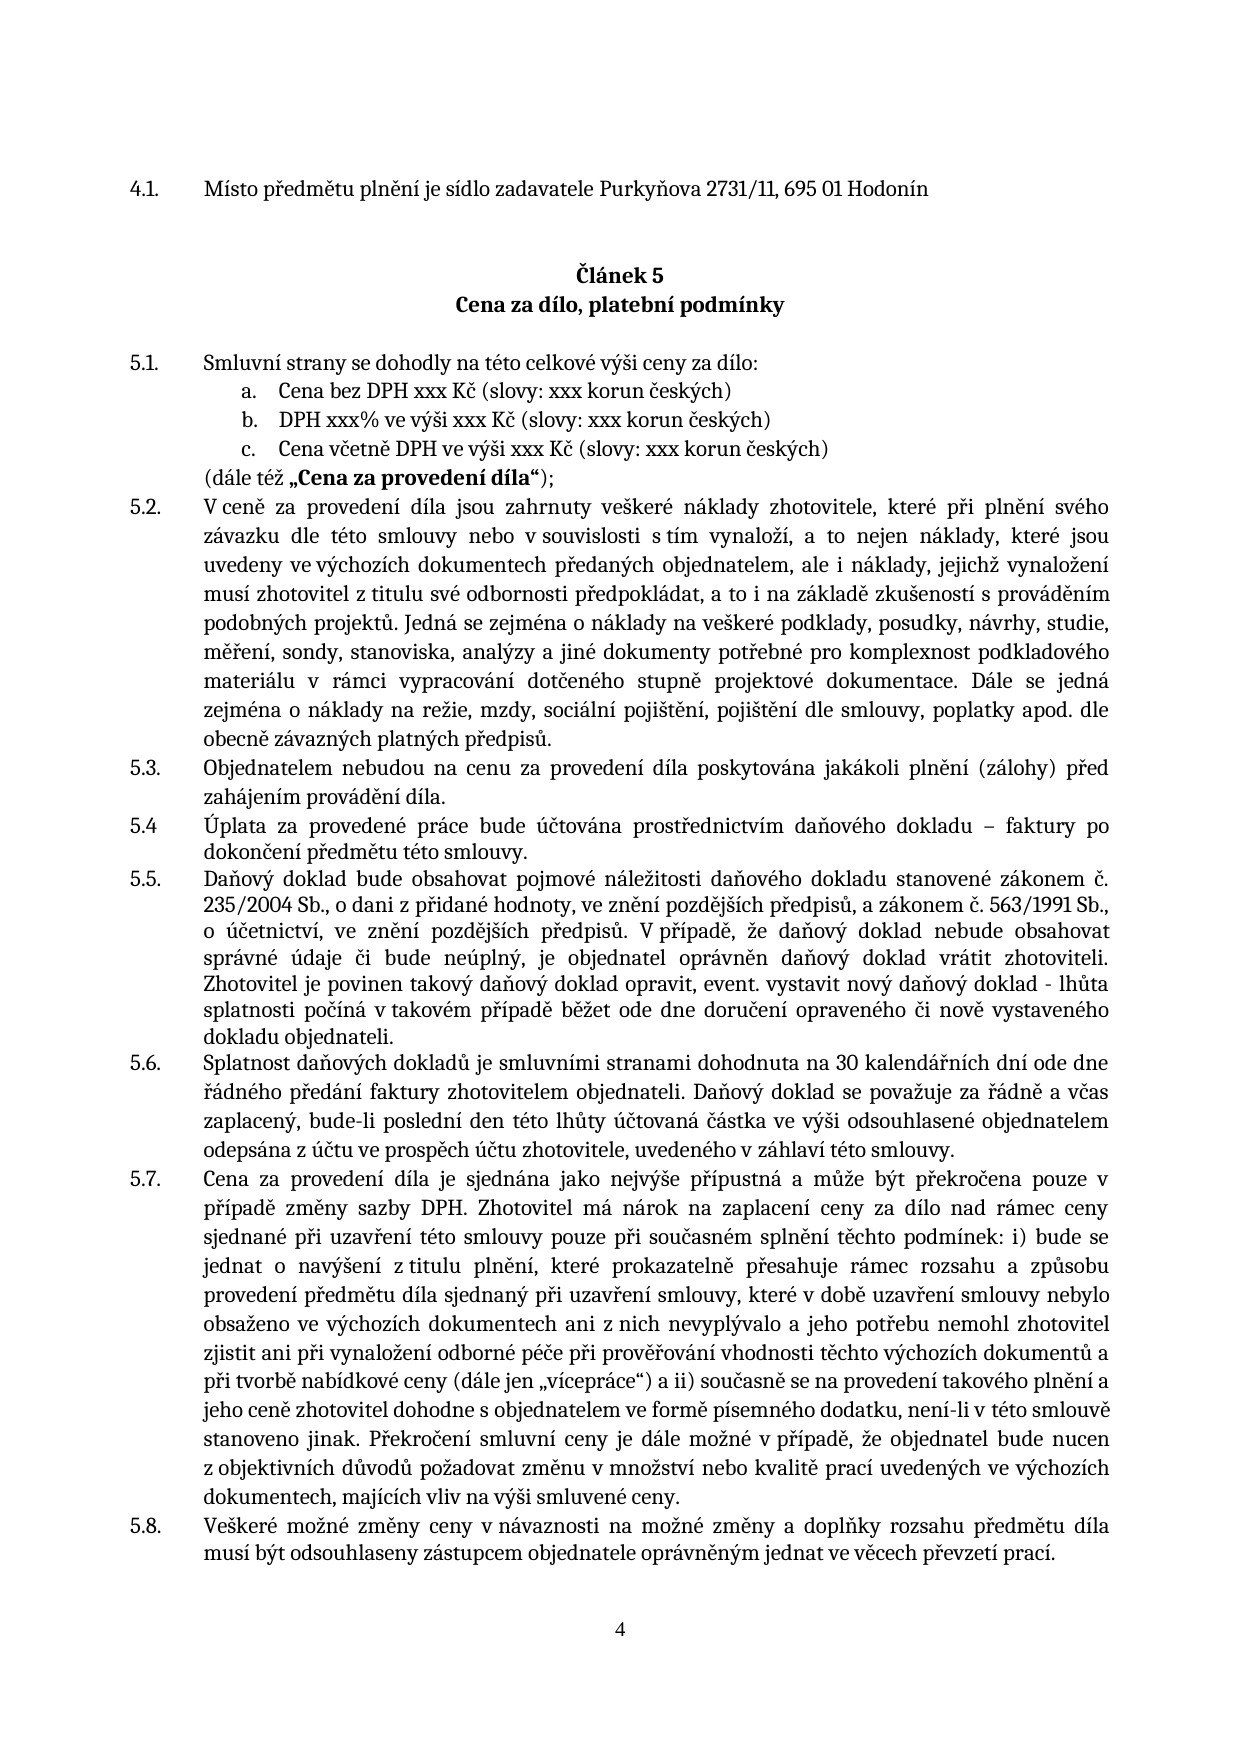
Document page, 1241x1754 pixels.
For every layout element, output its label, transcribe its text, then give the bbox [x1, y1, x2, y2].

list Úplata za provedené práce bude účtována prostřednictvím daňového dokladu – faktury po dokončení předmětu této smlouvy. [130, 813, 1110, 865]
text 5.2. V ceně za provedení díla jsou zahrnuty veškeré náklady zhotovitele, které při plnění svého závazku dle této smlouvy nebo v souvislosti s tím vynaloží, a to nejen náklady, které jsou uvedeny ve výchozích dokumentech předaných objednatelem, ale i náklady, jejichž vynaložení musí zhotovitel z titulu své odbornosti předpokládat, a to i na základě zkušeností s prováděním podobných projektů. Jedná se zejména o náklady na veškeré podklady, posudky, návrhy, studie, měření, sondy, stanoviska, analýzy a jiné dokumenty potřebné pro komplexnost podkladového materiálu v rámci vypracování dotčeného stupně projektové dokumentace. Dále se jedná zejména o náklady na režie, mzdy, sociální pojištění, pojištění dle smlouvy, poplatky apod. dle obecně závazných platných předpisů. [130, 494, 1110, 752]
list Místo předmětu plnění je sídlo zadavatele Purkyňova 2731/11, 695 01 Hodonín [130, 176, 1110, 202]
text 5.1. Smluvní strany se dohodly na této celkové výši ceny za dílo: [130, 349, 1110, 376]
list DPH xxx% ve výši xxx Kč (slovy: xxx korun českých) [241, 407, 1110, 433]
text 5.5. Daňový doklad bude obsahovat pojmové náležitosti daňového dokladu stanovené zákonem č. 235/2004 Sb., o dani z přidané hodnoty, ve znění pozdějších předpisů, a zákonem č. 563/1991 Sb., o účetnictví, ve znění pozdějších předpisů. V případě, že daňový doklad nebude obsahovat správné údaje či bude neúplný, je objednatel oprávněn daňový doklad vrátit zhotoviteli. Zhotovitel je povinen takový daňový doklad opravit, event. vystavit nový daňový doklad - lhůta splatnosti počíná v takovém případě běžet ode dne doručení opraveného či nově vystaveného dokladu objednateli. [130, 865, 1110, 1050]
text Článek 5 [130, 262, 1110, 289]
text Cena za dílo, platební podmínky [130, 291, 1110, 318]
list Cena včetně DPH ve výši xxx Kč (slovy: xxx korun českých) [241, 436, 1110, 462]
list Cena bez DPH xxx Kč (slovy: xxx korun českých) [241, 378, 1110, 404]
text (dále též „Cena za provedení díla“); [130, 465, 1110, 491]
text 5.8. Veškeré možné změny ceny v návaznosti na možné změny a doplňky rozsahu předmětu díla musí být odsouhlaseny zástupcem objednatele oprávněným jednat ve věcech převzetí prací. [130, 1513, 1110, 1566]
text 5.3. Objednatelem nebudou na cenu za provedení díla poskytována jakákoli plnění (zálohy) před zahájením provádění díla. [130, 755, 1110, 810]
text 5.6. Splatnost daňových dokladů je smluvními stranami dohodnuta na 30 kalendářních dní ode dne řádného předání faktury zhotovitelem objednateli. Daňový doklad se považuje za řádně a včas zaplacený, bude-li poslední den této lhůty účtovaná částka ve výši odsouhlasené objednatelem odepsána z účtu ve prospěch účtu zhotovitele, uvedeného v záhlaví této smlouvy. [130, 1050, 1110, 1163]
text 5.7. Cena za provedení díla je sjednána jako nejvýše přípustná a může být překročena pouze v případě změny sazby DPH. Zhotovitel má nárok na zaplacení ceny za dílo nad rámec ceny sjednané při uzavření této smlouvy pouze při současném splnění těchto podmínek: i) bude se jednat o navýšení z titulu plnění, které prokazatelně přesahuje rámec rozsahu a způsobu provedení předmětu díla sjednaný při uzavření smlouvy, které v době uzavření smlouvy nebylo obsaženo ve výchozích dokumentech ani z nich nevyplývalo a jeho potřebu nemohl zhotovitel zjistit ani při vynaložení odborné péče při prověřování vhodnosti těchto výchozích dokumentů a při tvorbě nabídkové ceny (dále jen „vícepráce“) a ii) současně se na provedení takového plnění a jeho ceně zhotovitel dohodne s objednatelem ve formě písemného dodatku, není-li v této smlouvě stanoveno jinak. Překročení smluvní ceny je dále možné v případě, že objednatel bude nucen z objektivních důvodů požadovat změnu v množství nebo kvalitě prací uvedených ve výchozích dokumentech, majících vliv na výši smluvené ceny. [130, 1166, 1110, 1511]
